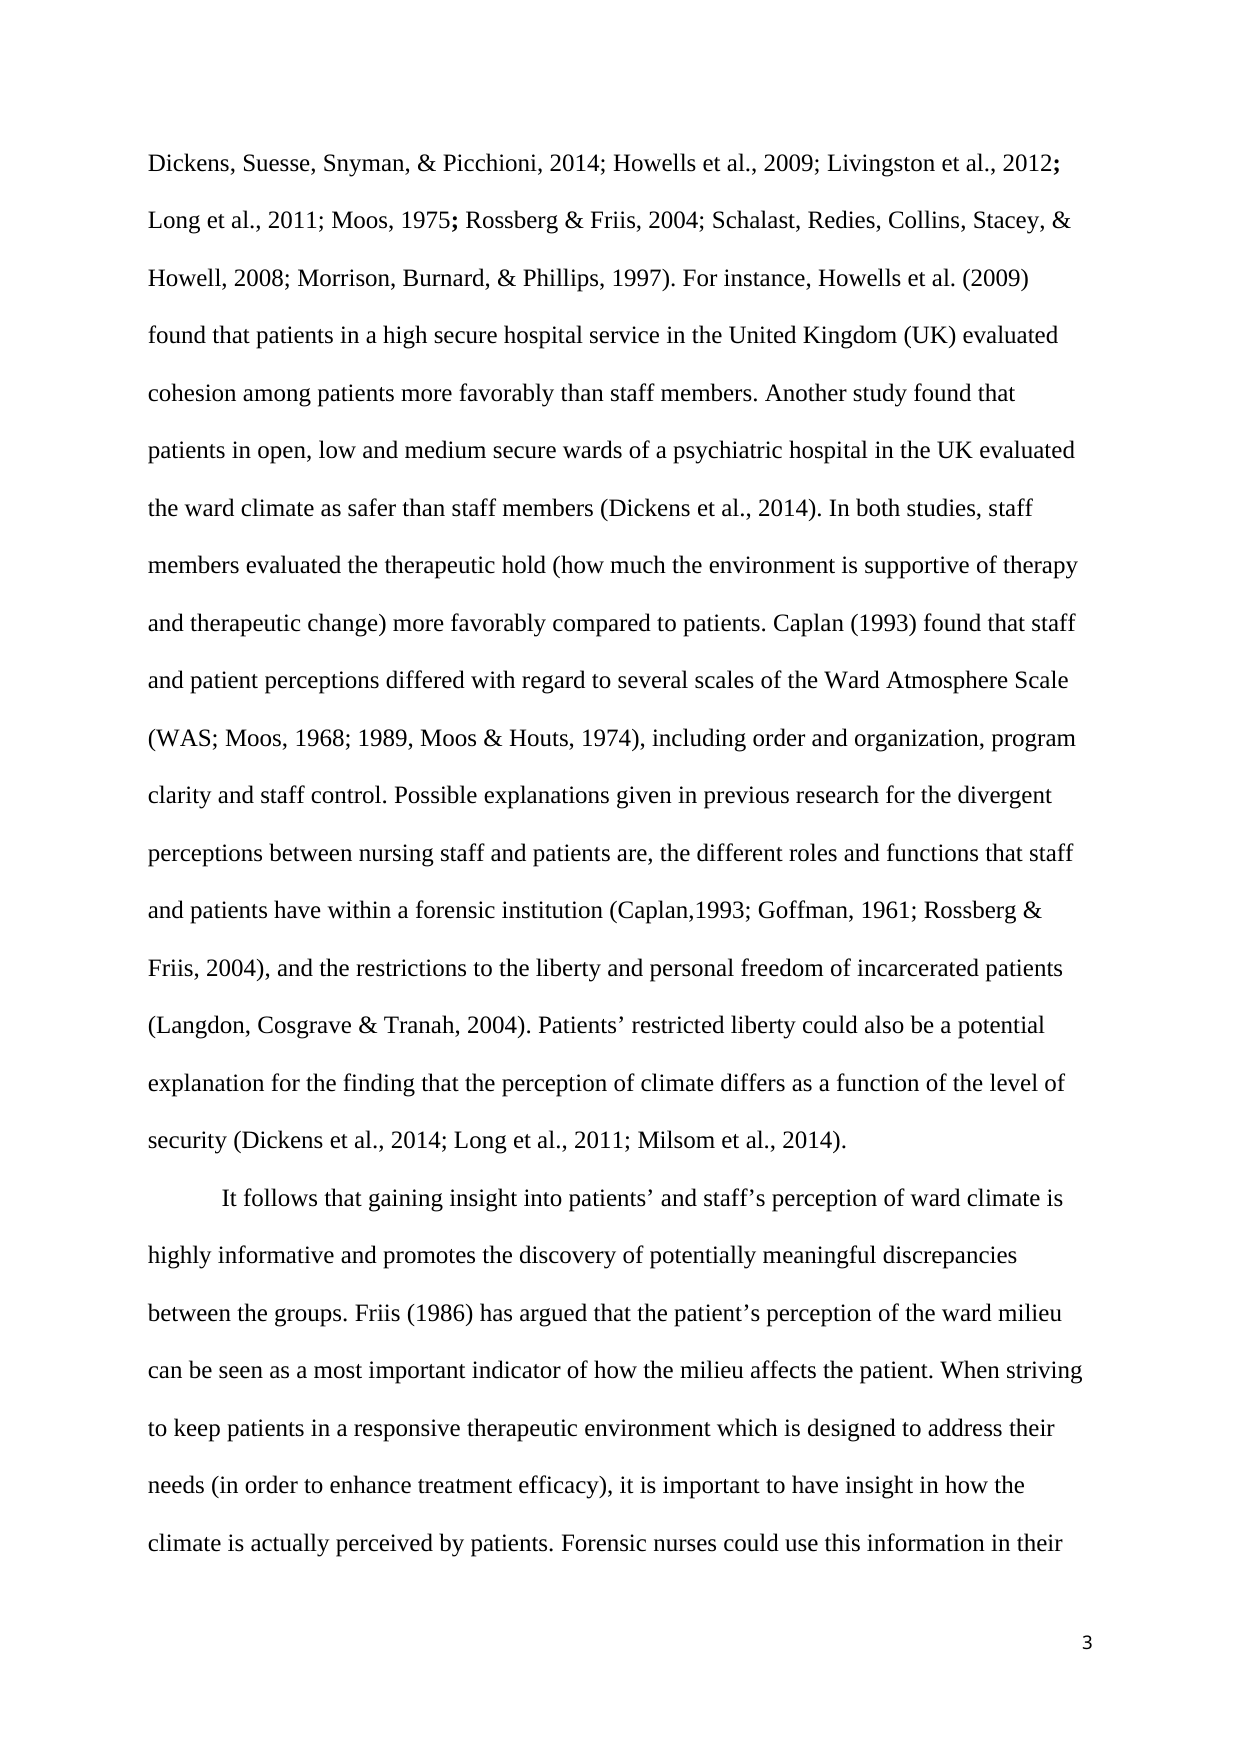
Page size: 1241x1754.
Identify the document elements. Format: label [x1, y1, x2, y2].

text [148, 1183, 1092, 1556]
text [148, 148, 1092, 1154]
